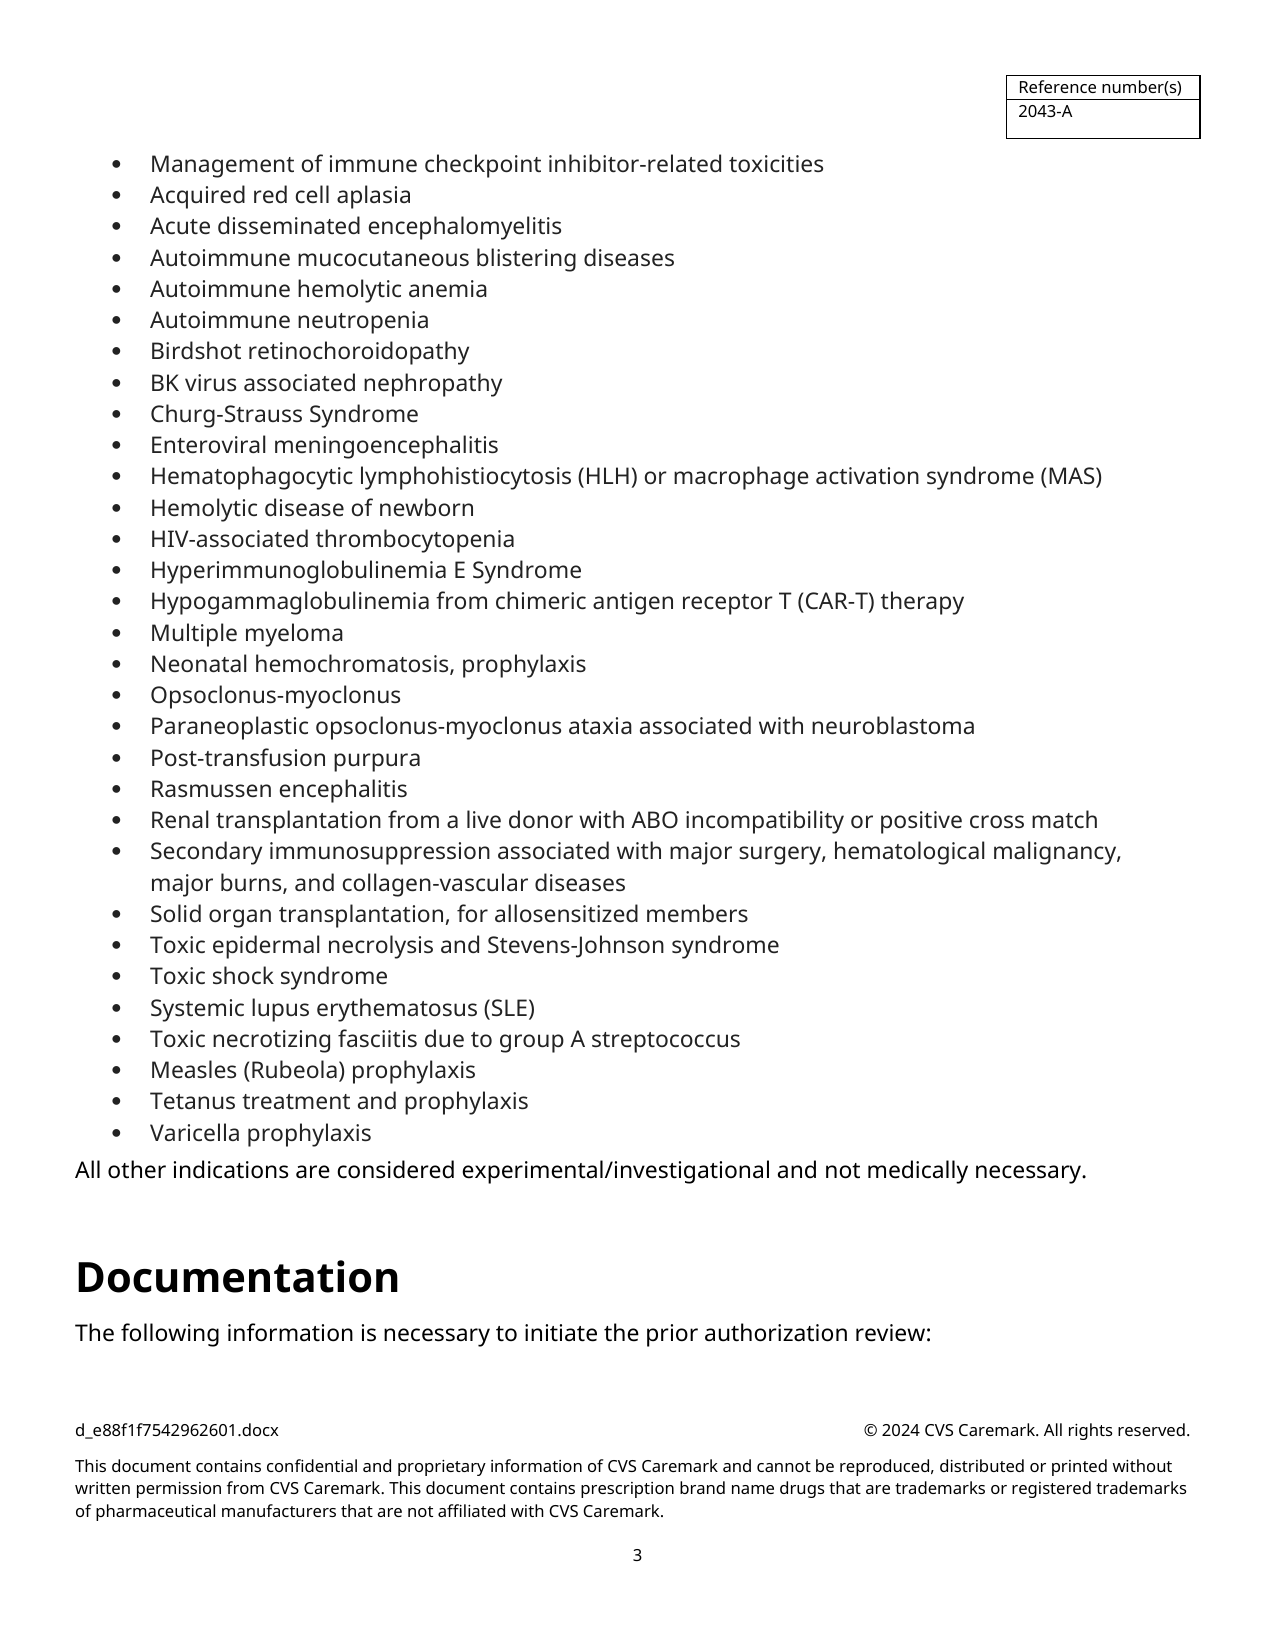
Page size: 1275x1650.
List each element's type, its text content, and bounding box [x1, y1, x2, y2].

list Acute disseminated encephalomyelitis [112, 210, 1161, 241]
list Birdshot retinochoroidopathy [112, 335, 1161, 366]
list Secondary immunosuppression associated with major surgery, hematological malignancy, major burns, and collagen-vascular diseases [112, 835, 1161, 898]
list Multiple myeloma [112, 616, 1161, 648]
list Churg-Strauss Syndrome [112, 398, 1161, 429]
list Neonatal hemochromatosis, prophylaxis [112, 648, 1161, 679]
list Toxic shock syndrome [112, 960, 1161, 991]
list Autoimmune neutropenia [112, 304, 1161, 335]
list Systemic lupus erythematosus (SLE) [112, 991, 1161, 1023]
list Hypogammaglobulinemia from chimeric antigen receptor T (CAR-T) therapy [112, 585, 1161, 616]
list BK virus associated nephropathy [112, 366, 1161, 398]
list Paraneoplastic opsoclonus-myoclonus ataxia associated with neuroblastoma [112, 710, 1200, 741]
list Autoimmune hemolytic anemia [112, 273, 1161, 304]
list Management of immune checkpoint inhibitor-related toxicities [112, 148, 1161, 179]
list Rasmussen encephalitis [112, 773, 1161, 804]
text All other indications are considered experimental/investigational and not medically necessary. [75, 1154, 1200, 1185]
list Hemolytic disease of newborn [112, 491, 1161, 523]
list Toxic epidermal necrolysis and Stevens-Johnson syndrome [112, 929, 1161, 960]
list Hyperimmunoglobulinemia E Syndrome [112, 554, 1200, 585]
list Enteroviral meningoencephalitis [112, 429, 1161, 460]
list Renal transplantation from a live donor with ABO incompatibility or positive cross match [112, 804, 1161, 835]
text The following information is necessary to initiate the prior authorization review: [75, 1317, 1200, 1348]
list Toxic necrotizing fasciitis due to group A streptococcus [112, 1023, 1161, 1054]
list Acquired red cell aplasia [112, 179, 1161, 210]
list Varicella prophylaxis [112, 1116, 1161, 1148]
list Post-transfusion purpura [112, 741, 1161, 773]
list HIV-associated thrombocytopenia [112, 523, 1161, 554]
list Solid organ transplantation, for allosensitized members [112, 898, 1161, 929]
list Opsoclonus-myoclonus [112, 679, 1161, 710]
list Measles (Rubeola) prophylaxis [112, 1054, 1161, 1085]
list Autoimmune mucocutaneous blistering diseases [112, 241, 1161, 273]
list Hematophagocytic lymphohistiocytosis (HLH) or macrophage activation syndrome (MAS) [112, 460, 1161, 491]
subtitle Documentation [75, 1248, 1200, 1304]
list Tetanus treatment and prophylaxis [112, 1085, 1161, 1116]
